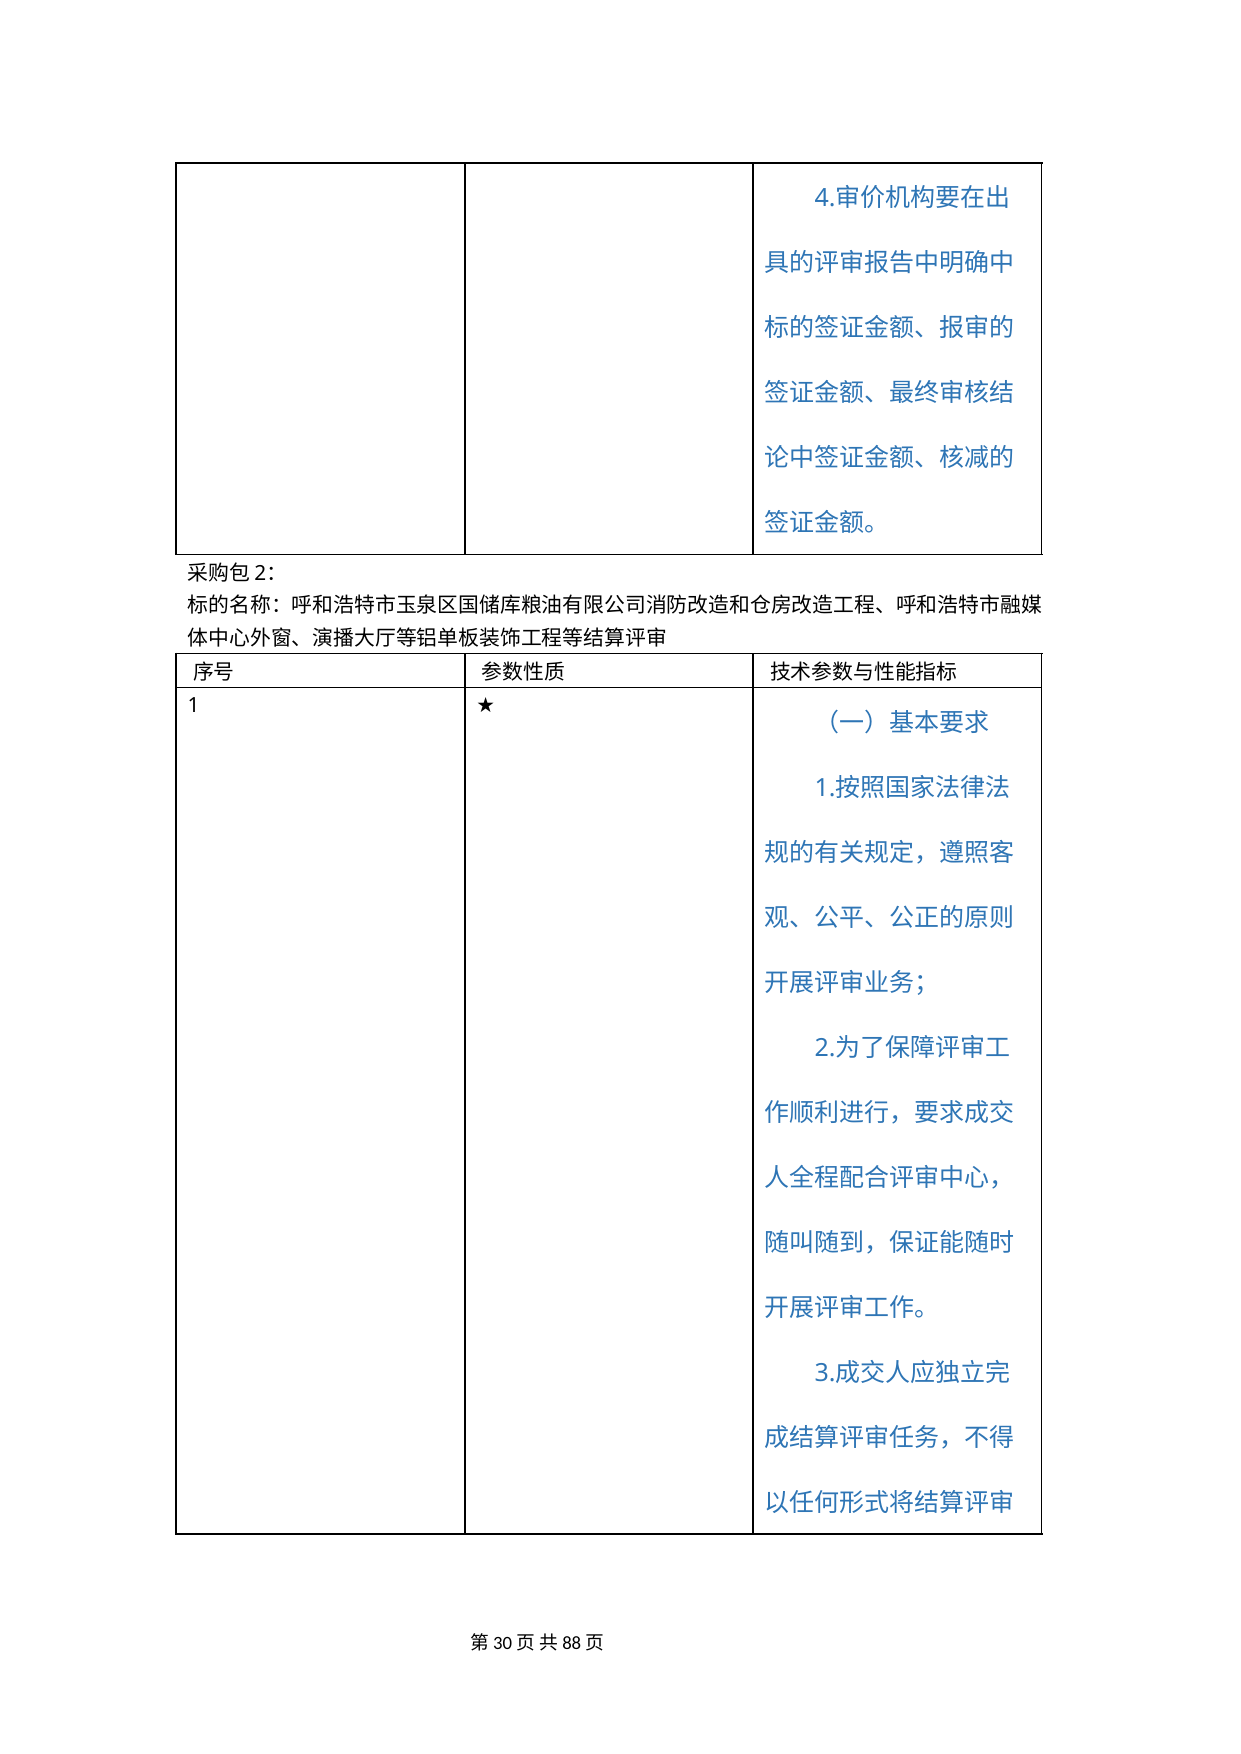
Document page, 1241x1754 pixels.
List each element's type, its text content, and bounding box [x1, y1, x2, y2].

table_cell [754, 164, 1041, 553]
table_cell 5 [177, 164, 464, 553]
table_header 技术参数与性能指标 [754, 654, 1041, 687]
table_cell ★ [466, 688, 752, 1533]
table_cell ★ [466, 164, 752, 553]
table_header 序号 [177, 654, 464, 687]
text 采购包2： [187, 555, 1053, 588]
table_header 参数性质 [466, 654, 752, 687]
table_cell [754, 688, 1041, 1533]
table_cell 1 [177, 688, 464, 1533]
text 标的名称：呼和浩特市玉泉区国储库粮油有限公司消防改造和仓房改造工程、呼和浩特市融媒体中心外窗、演播大厅等铝单板装饰工程等结算评审 [187, 588, 1053, 653]
